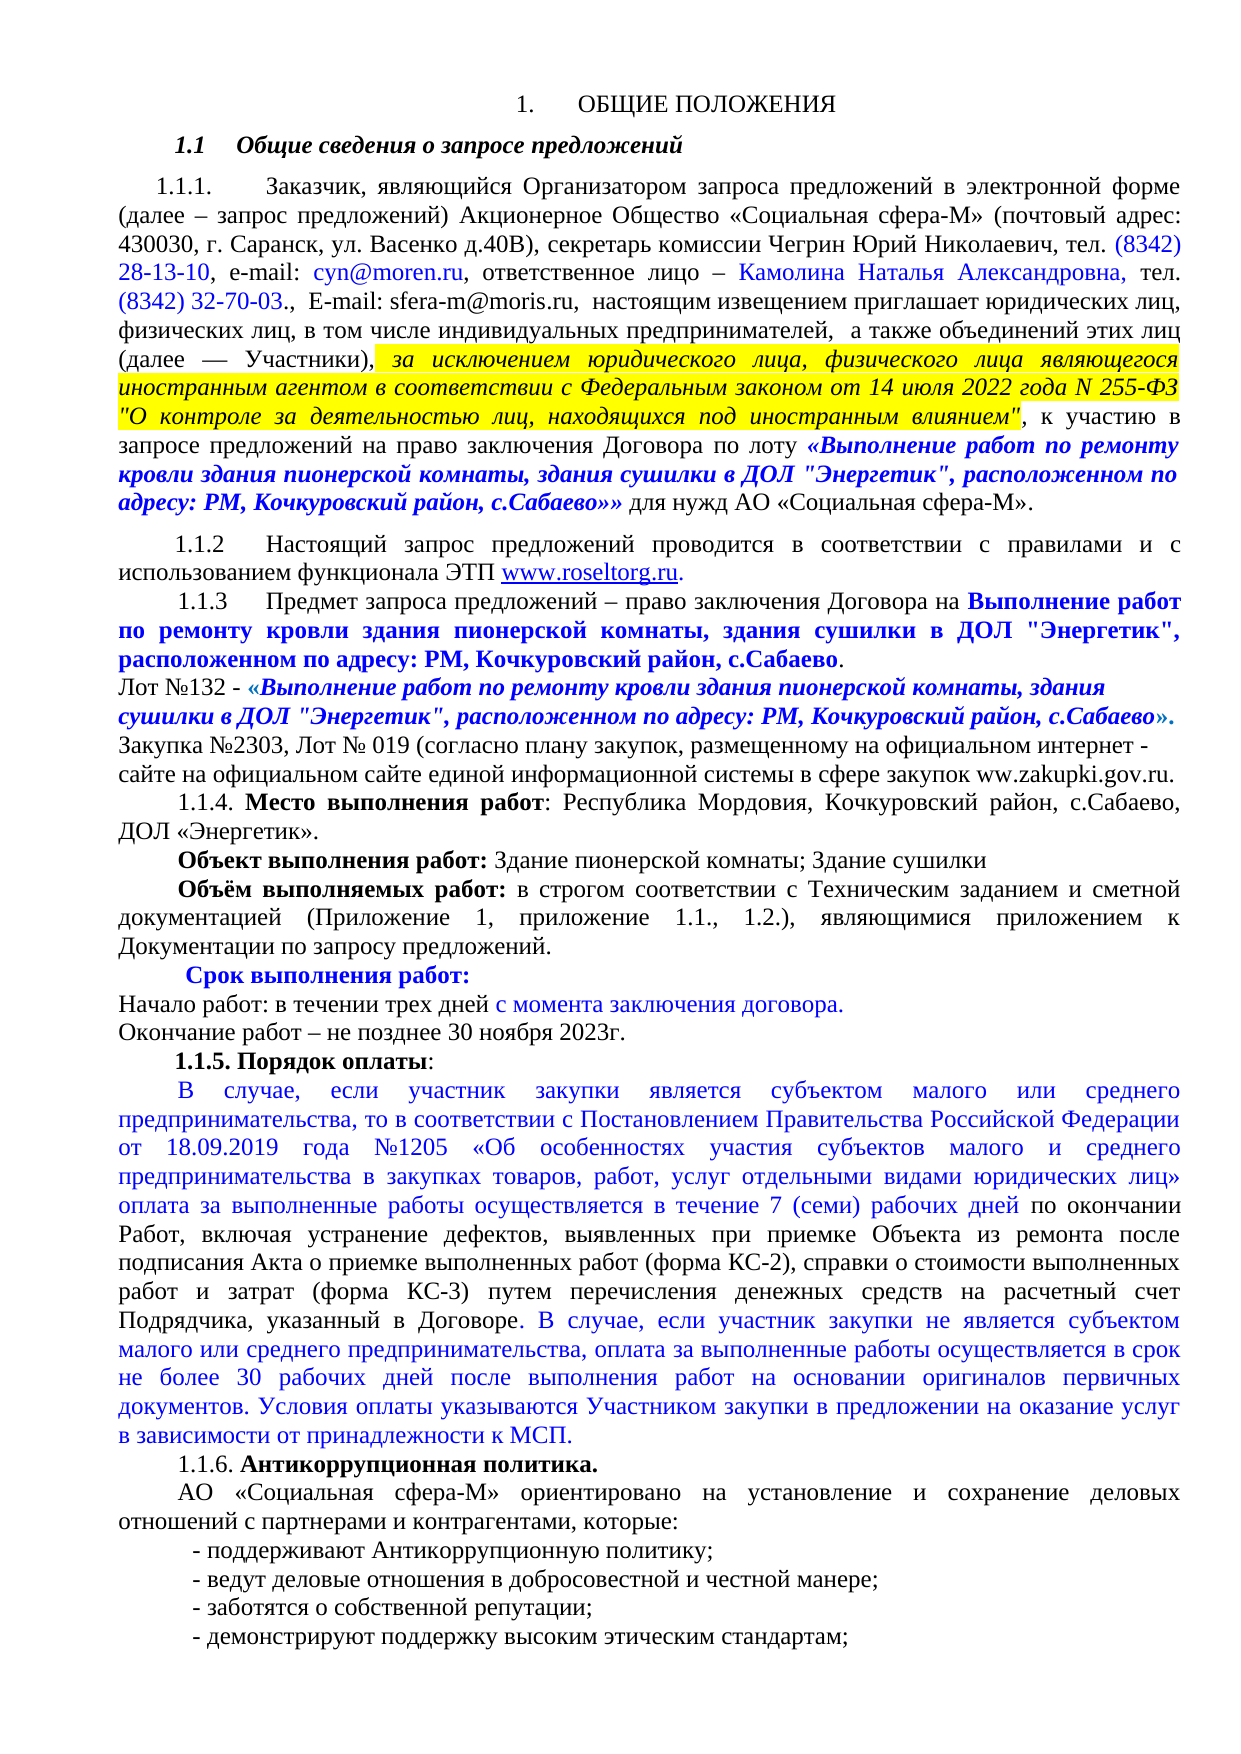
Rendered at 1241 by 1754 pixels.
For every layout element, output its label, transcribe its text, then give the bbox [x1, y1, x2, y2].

text Лот №132 - «Выполнение работ по ремонту кровли здания пионерской комнаты, здания сушилки в ДОЛ "Энергетик", расположенном по адресу: РМ, Кочкуровский район, с.Сабаево». [118, 672, 1181, 730]
text АО «Социальная сфера-М» ориентировано на установление и сохранение деловых отношений с партнерами и контрагентами, которые: [118, 1477, 1181, 1535]
subtitle Общие сведения о запросе предложений [118, 130, 1181, 159]
text 1.1.4. Место выполнения работ: Республика Мордовия, Кочкуровский район, с.Сабаево, ДОЛ «Энергетик». [118, 787, 1181, 845]
text Окончание работ – не позднее 30 ноября 2023г. [118, 1017, 1181, 1046]
text - заботятся о собственной репутации; [118, 1592, 1181, 1621]
text Объём выполняемых работ: в строгом соответствии с Техническим заданием и сметной документацией (Приложение 1, приложение 1.1., 1.2.), являющимися приложением к Документации по запросу предложений. [118, 874, 1181, 960]
text Закупка №2303, Лот № 019 (согласно плану закупок, размещенному на официальном интернет - сайте на официальном сайте единой информационной системы в сфере закупок ww.zakupki.gov.ru. [118, 730, 1181, 787]
text В случае, если участник закупки является субъектом малого или среднего предпринимательства, то в соответствии с Постановлением Правительства Российской Федерации от 18.09.2019 года №1205 «Об особенностях участия субъектов малого и среднего предпринимательства в закупках товаров, работ, услуг отдельными видами юридических лиц» оплата за выполненные работы осуществляется в течение 7 (семи) рабочих дней по окончании Работ, включая устранение дефектов, выявленных при приемке Объекта из ремонта после подписания Акта о приемке выполненных работ (форма КС-2), справки о стоимости выполненных работ и затрат (форма КС-3) путем перечисления денежных средств на расчетный счет Подрядчика, указанный в Договоре. В случае, если участник закупки не является субъектом малого или среднего предпринимательства, оплата за выполненные работы осуществляется в срок не более 30 рабочих дней после выполнения работ на основании оригиналов первичных документов. Условия оплаты указываются Участником закупки в предложении на оказание услуг в зависимости от принадлежности к МСП. [118, 1075, 1181, 1449]
text - поддерживают Антикоррупционную политику; [118, 1535, 1181, 1564]
text Срок выполнения работ: [185, 960, 1181, 989]
text 1.1.6. Антикоррупционная политика. [118, 1449, 1181, 1477]
list Заказчик, являющийся Организатором запроса предложений в электронной форме (далее – запрос предложений) Акционерное Общество «Социальная сфера-М» (почтовый адрес: 430030, г. Саранск, ул. Васенко д.40В), секретарь комиссии Чегрин Юрий Николаевич, тел. (8342) 28-13-10, e-mail: cyn@moren.ru, ответственное лицо – Камолина Наталья Александровна, тел. (8342) 32-70-03., E-mail: sfera-m@moris.ru, настоящим извещением приглашает юридических лиц, физических лиц, в том числе индивидуальных предпринимателей, а также объединений этих лиц (далее — Участники), за исключением юридического лица, физического лица являющегося иностранным агентом в соответствии с Федеральным законом от 14 июля 2022 года N 255-ФЗ "О контроле за деятельностью лиц, находящихся под иностранным влиянием", к участию в запросе предложений на право заключения Договора по лоту «Выполнение работ по ремонту кровли здания пионерской комнаты, здания сушилки в ДОЛ "Энергетик", расположенном по адресу: РМ, Кочкуровский район, с.Сабаево»» для нужд АО «Социальная сфера-М». [118, 171, 1181, 516]
text - демонстрируют поддержку высоким этическим стандартам; [118, 1621, 1181, 1650]
text Начало работ: в течении трех дней с момента заключения договора. [118, 989, 1181, 1017]
text Объект выполнения работ: Здание пионерской комнаты; Здание сушилки [118, 845, 1181, 874]
text 1.1.5. Порядок оплаты: [118, 1046, 1181, 1075]
text - ведут деловые отношения в добросовестной и честной манере; [118, 1564, 1181, 1592]
list Предмет запроса предложений – право заключения Договора на Выполнение работ по ремонту кровли здания пионерской комнаты, здания сушилки в ДОЛ "Энергетик", расположенном по адресу: РМ, Кочкуровский район, с.Сабаево. [118, 586, 1181, 672]
list Настоящий запрос предложений проводится в соответствии с правилами и с использованием функционала ЭТП www.roseltorg.ru. [118, 529, 1181, 586]
subtitle ОБЩИЕ ПОЛОЖЕНИЯ [174, 89, 1178, 117]
